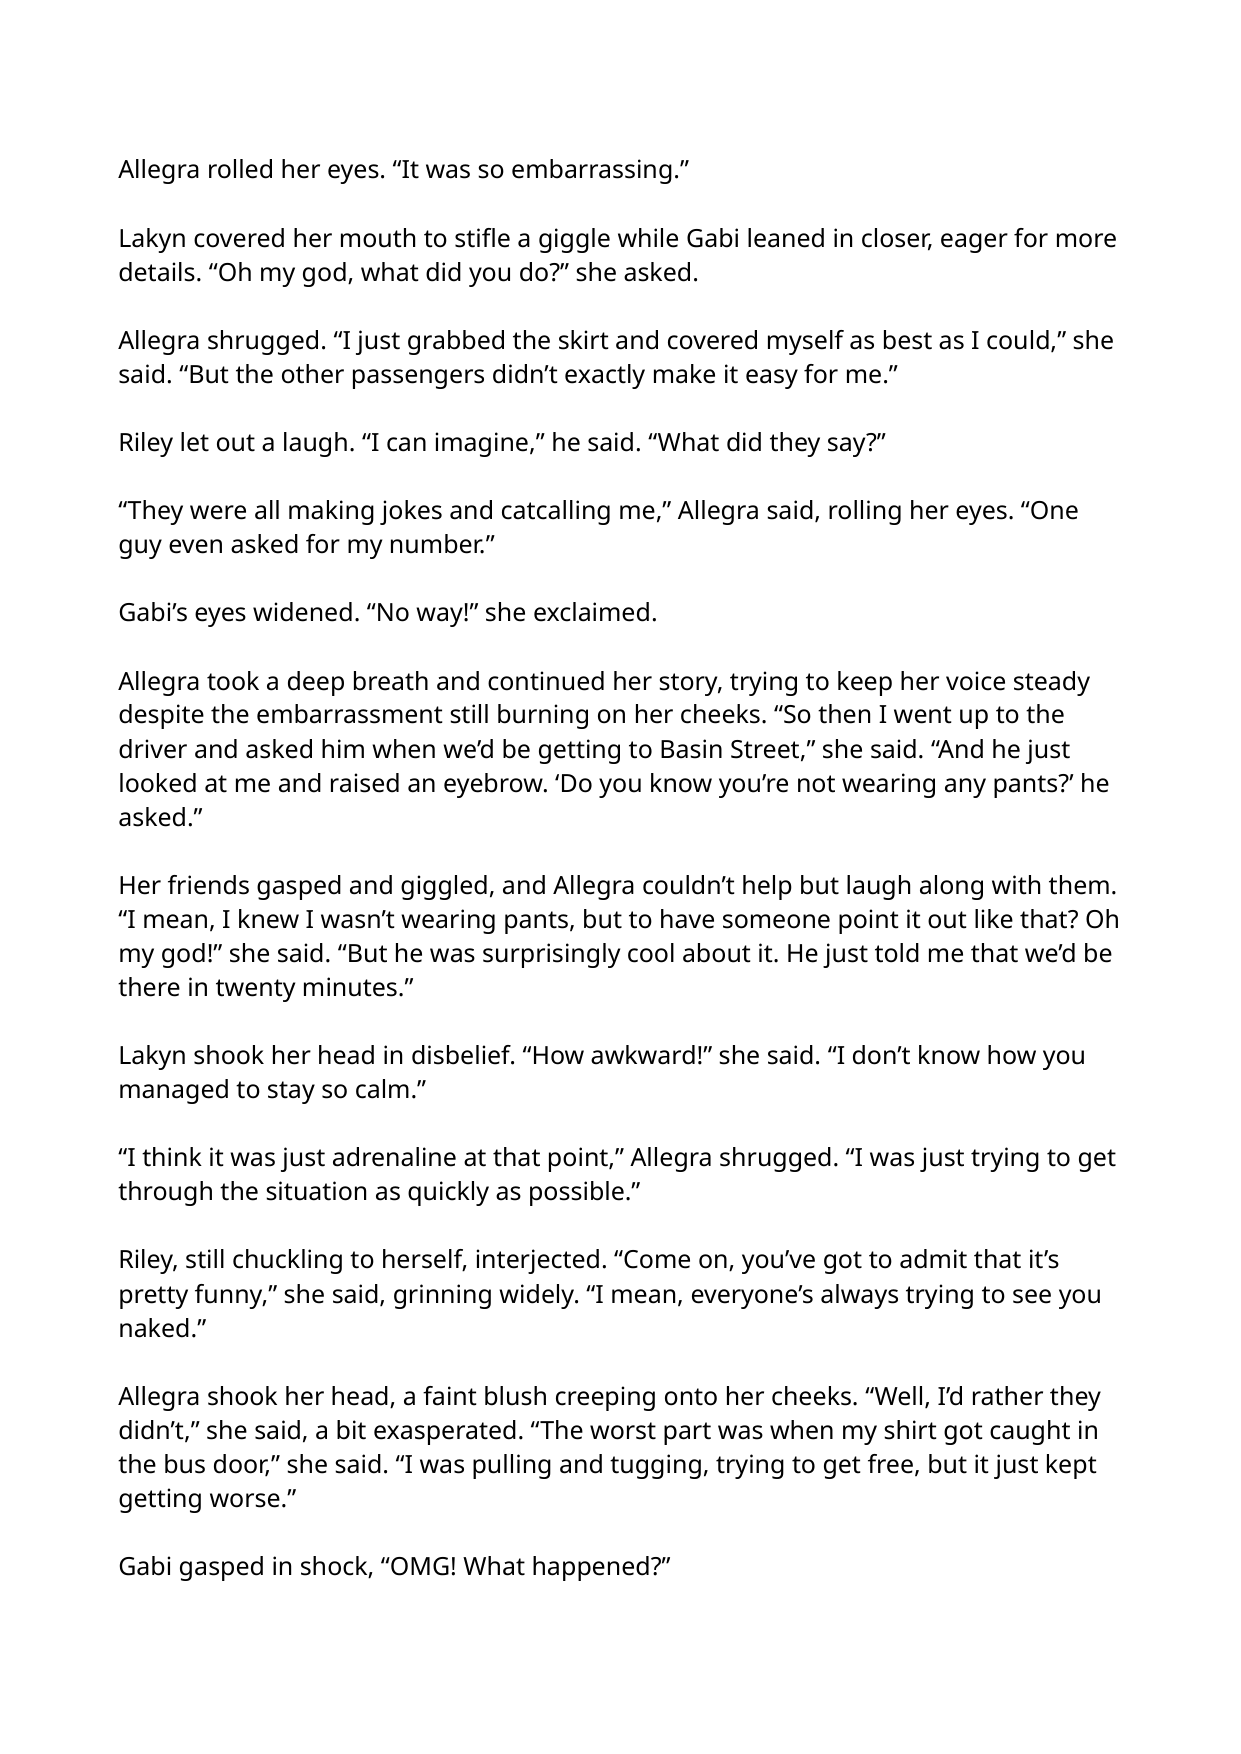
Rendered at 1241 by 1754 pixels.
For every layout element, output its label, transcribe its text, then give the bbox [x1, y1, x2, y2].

text Allegra took a deep breath and continued her story, trying to keep her voice steady despite the embarrassment still burning on her cheeks. “So then I went up to the driver and asked him when we’d be getting to Basin Street,” she said. “And he just looked at me and raised an eyebrow. ‘Do you know you’re not wearing any pants?’ he asked.” [118, 663, 1122, 833]
text Her friends gasped and giggled, and Allegra couldn’t help but laugh along with them. “I mean, I knew I wasn’t wearing pants, but to have someone point it out like that? Oh my god!” she said. “But he was surprisingly cool about it. He just told me that we’d be there in twenty minutes.” [118, 867, 1122, 1004]
text Allegra rolled her eyes. “It was so embarrassing.” [118, 152, 1122, 186]
text “They were all making jokes and catcalling me,” Allegra said, rolling her eyes. “One guy even asked for my number.” [118, 493, 1122, 561]
text Riley let out a laugh. “I can imagine,” he said. “What did they say?” [118, 425, 1122, 459]
text Allegra shook her head, a faint blush creeping onto her cheeks. “Well, I’d rather they didn’t,” she said, a bit exasperated. “The worst part was when my shirt got caught in the bus door,” she said. “I was pulling and tugging, trying to get free, but it just kept getting worse.” [118, 1378, 1122, 1515]
text Gabi gasped in shock, “OMG! What happened?” [118, 1549, 1122, 1583]
text Lakyn covered her mouth to stifle a giggle while Gabi leaned in closer, eager for more details. “Oh my god, what did you do?” she asked. [118, 220, 1122, 288]
text Allegra shrugged. “I just grabbed the skirt and covered myself as best as I could,” she said. “But the other passengers didn’t exactly make it easy for me.” [118, 322, 1122, 391]
text Gabi’s eyes widened. “No way!” she exclaimed. [118, 595, 1122, 629]
text Lakyn shook her head in disbelief. “How awkward!” she said. “I don’t know how you managed to stay so calm.” [118, 1038, 1122, 1106]
text Riley, still chuckling to herself, interjected. “Come on, you’ve got to admit that it’s pretty funny,” she said, grinning widely. “I mean, everyone’s always trying to see you naked.” [118, 1242, 1122, 1344]
text “I think it was just adrenaline at that point,” Allegra shrugged. “I was just trying to get through the situation as quickly as possible.” [118, 1140, 1122, 1208]
